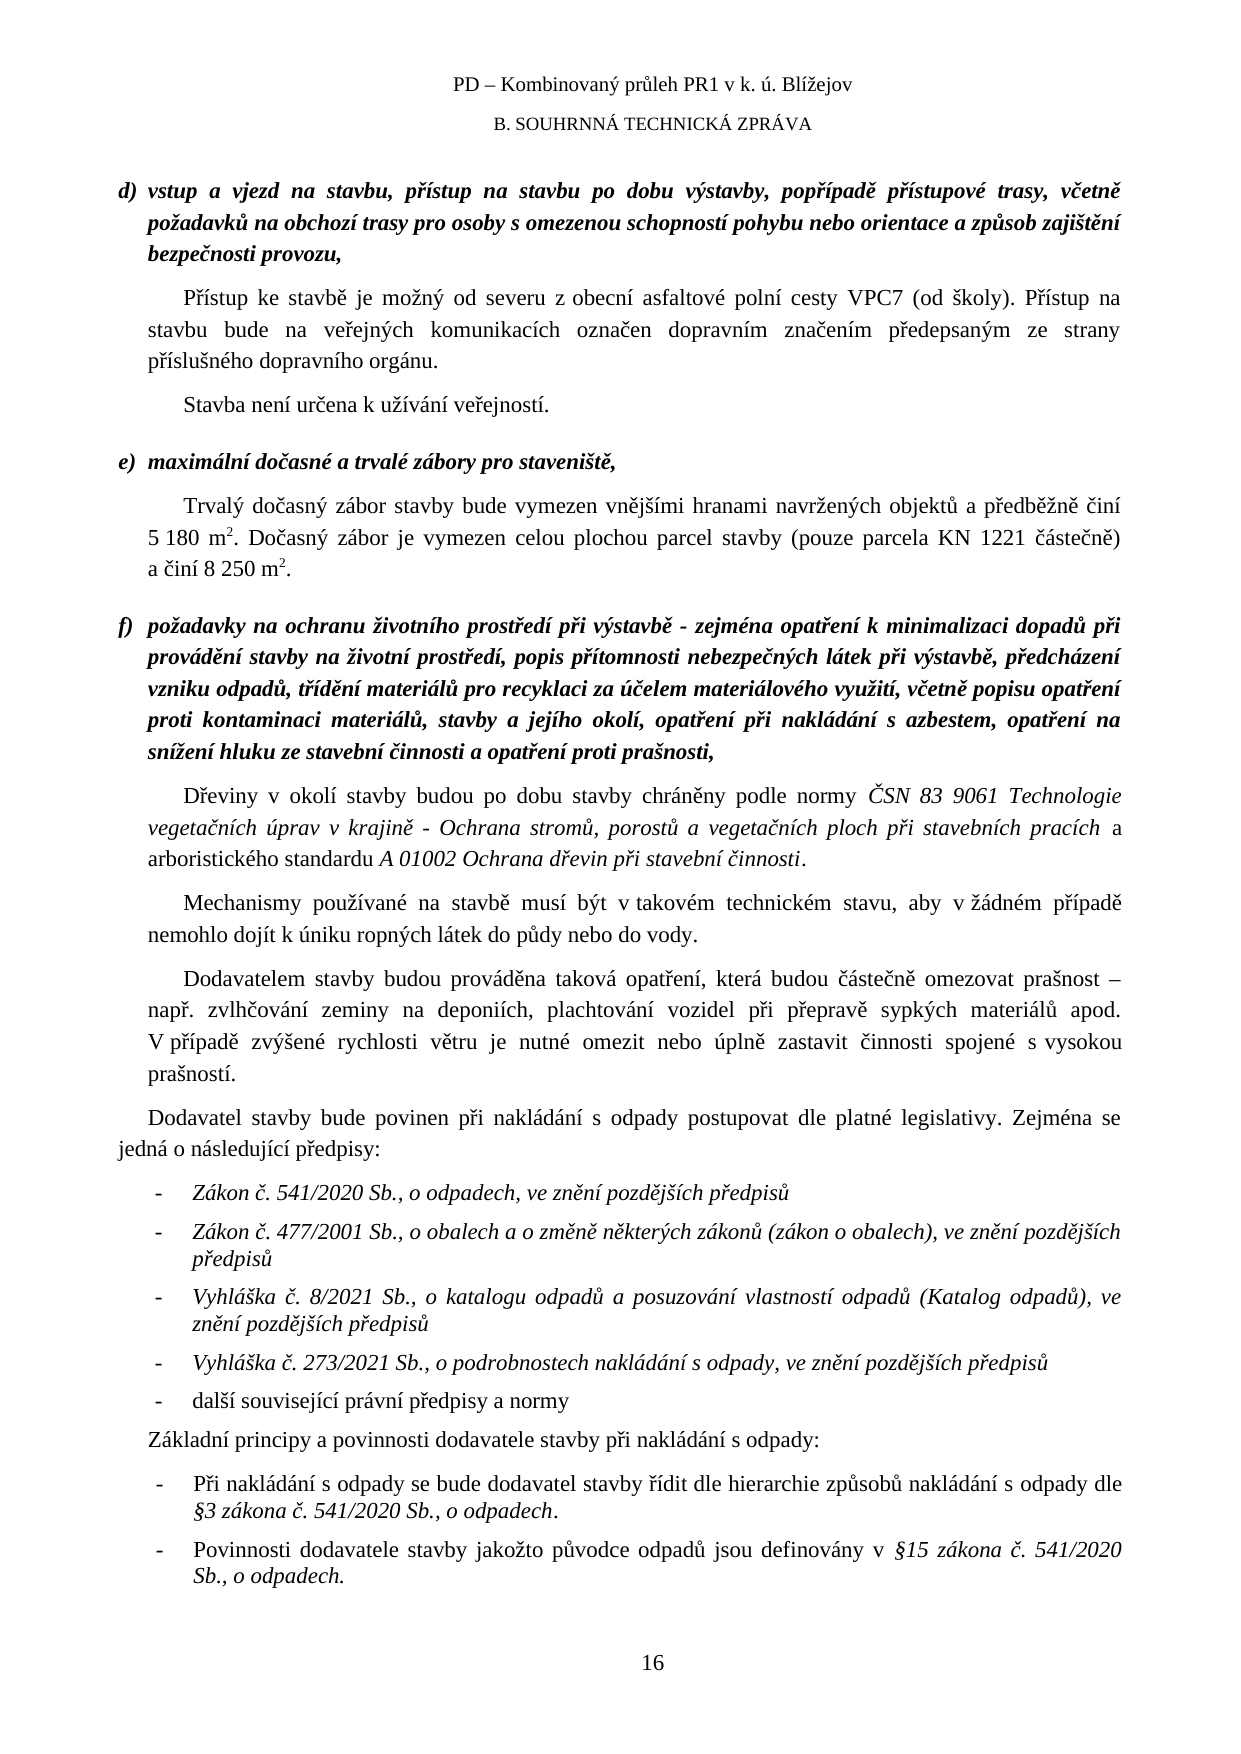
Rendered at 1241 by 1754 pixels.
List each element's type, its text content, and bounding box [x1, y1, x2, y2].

text Dodavatelem stavby budou prováděna taková opatření, která budou částečně omezovat prašnost – např. zvlhčování zeminy na deponiích, plachtování vozidel při přepravě sypkých materiálů apod. V případě zvýšené rychlosti větru je nutné omezit nebo úplně zastavit činnosti spojené s vysokou prašností. [148, 965, 1122, 1086]
list Zákon č. 541/2020 Sb., o odpadech, ve znění pozdějších předpisů [154, 1179, 1122, 1206]
list Při nakládání s odpady se bude dodavatel stavby řídit dle hierarchie způsobů nakládání s odpady dle §3 zákona č. 541/2020 Sb., o odpadech. [156, 1470, 1122, 1523]
text Dřeviny v okolí stavby budou po dobu stavby chráněny podle normy ČSN 83 9061 Technologie vegetačních úprav v krajině - Ochrana stromů, porostů a vegetačních ploch při stavebních pracích a arboristického standardu A 01002 Ochrana dřevin při stavební činnosti. [148, 782, 1122, 872]
text Přístup ke stavbě je možný od severu z obecní asfaltové polní cesty VPC7 (od školy). Přístup na stavbu bude na veřejných komunikacích označen dopravním značením předepsaným ze strany příslušného dopravního orgánu. [148, 284, 1122, 374]
list další související právní předpisy a normy [154, 1387, 1122, 1414]
text Mechanismy používané na stavbě musí být v takovém technickém stavu, aby v žádném případě nemohlo dojít k úniku ropných látek do půdy nebo do vody. [148, 889, 1122, 947]
text vstup a vjezd na stavbu, přístup na stavbu po dobu výstavby, popřípadě přístupové trasy, včetně požadavků na obchozí trasy pro osoby s omezenou schopností pohybu nebo orientace a způsob zajištění bezpečnosti provozu, [118, 177, 1122, 267]
list Zákon č. 477/2001 Sb., o obalech a o změně některých zákonů (zákon o obalech), ve znění pozdějších předpisů [154, 1218, 1122, 1271]
list Vyhláška č. 273/2021 Sb., o podrobnostech nakládání s odpady, ve znění pozdějších předpisů [154, 1349, 1122, 1375]
text Trvalý dočasný zábor stavby bude vymezen vnějšími hranami navržených objektů a předběžně činí 5 180 m2. Dočasný zábor je vymezen celou plochou parcel stavby (pouze parcela KN 1221 částečně) a činí 8 250 m2. [148, 492, 1122, 582]
text maximální dočasné a trvalé zábory pro staveniště, [118, 448, 1122, 474]
text Základní principy a povinnosti dodavatele stavby při nakládání s odpady: [118, 1426, 1122, 1453]
list Povinnosti dodavatele stavby jakožto původce odpadů jsou definovány v §15 zákona č. 541/2020 Sb., o odpadech. [156, 1536, 1122, 1588]
list Vyhláška č. 8/2021 Sb., o katalogu odpadů a posuzování vlastností odpadů (Katalog odpadů), ve znění pozdějších předpisů [154, 1283, 1122, 1336]
text Stavba není určena k užívání veřejností. [148, 392, 1122, 418]
text požadavky na ochranu životního prostředí při výstavbě - zejména opatření k minimalizaci dopadů při provádění stavby na životní prostředí, popis přítomnosti nebezpečných látek při výstavbě, předcházení vzniku odpadů, třídění materiálů pro recyklaci za účelem materiálového využití, včetně popisu opatření proti kontaminaci materiálů, stavby a jejího okolí, opatření při nakládání s azbestem, opatření na snížení hluku ze stavební činnosti a opatření proti prašnosti, [118, 612, 1122, 764]
text Dodavatel stavby bude povinen při nakládání s odpady postupovat dle platné legislativy. Zejména se jedná o následující předpisy: [118, 1104, 1122, 1162]
